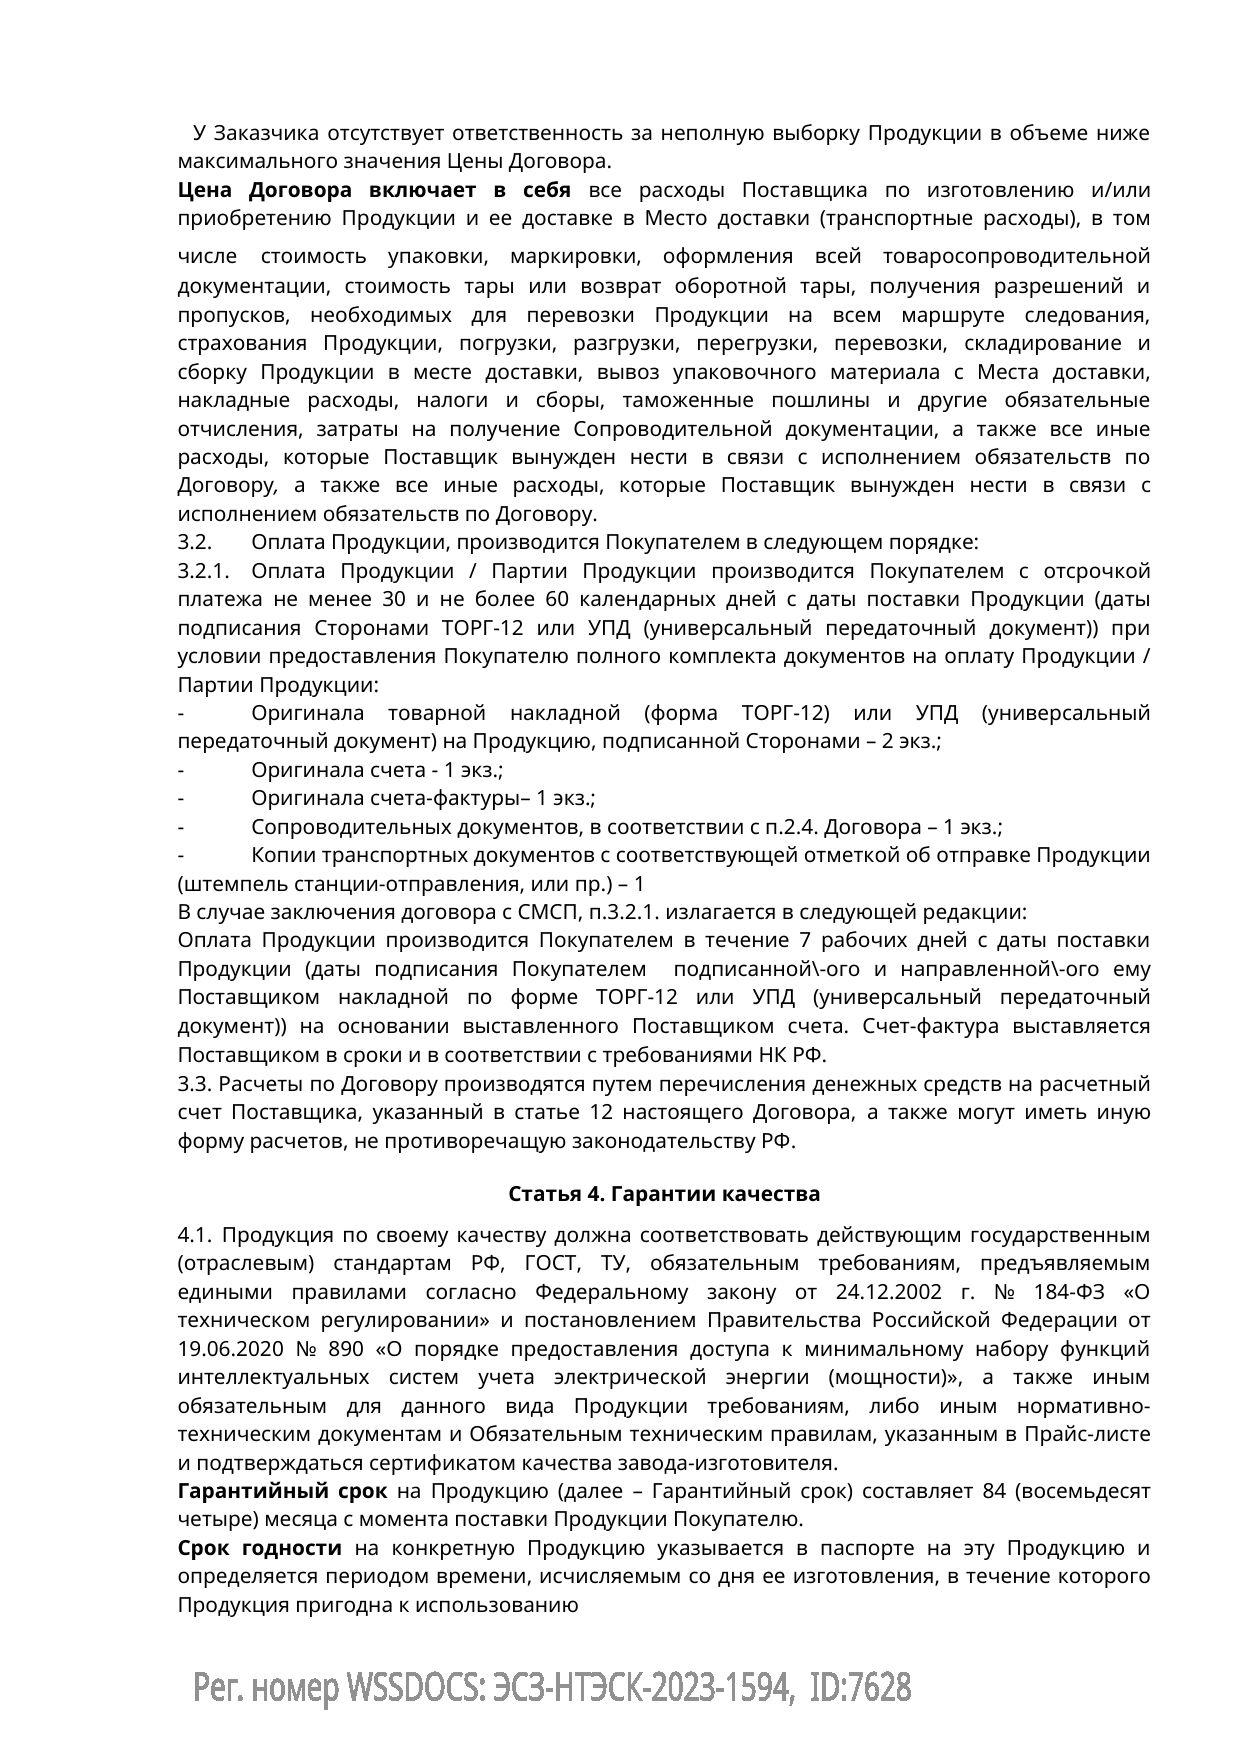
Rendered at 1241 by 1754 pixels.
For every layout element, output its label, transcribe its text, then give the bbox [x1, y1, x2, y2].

text - Оригинала счета-фактуры– 1 экз.; [177, 783, 1152, 812]
text - Сопроводительных документов, в соответствии с п.2.4. Договора – 1 экз.; [177, 812, 1152, 840]
text 3.2. Оплата Продукции, производится Покупателем в следующем порядке: [177, 527, 1152, 556]
text 3.2.1. Оплата Продукции / Партии Продукции производится Покупателем с отсрочкой платежа не менее 30 и не более 60 календарных дней с даты поставки Продукции (даты подписания Сторонами ТОРГ-12 или УПД (универсальный передаточный документ)) при условии предоставления Покупателю полного комплекта документов на оплату Продукции / Партии Продукции: [177, 556, 1152, 698]
text Статья 4. Гарантии качества [177, 1179, 1152, 1208]
text 3.3. Расчеты по Договору производятся путем перечисления денежных средств на расчетный счет Поставщика, указанный в статье 12 настоящего Договора, а также могут иметь иную форму расчетов, не противоречащую законодательству РФ. [177, 1069, 1152, 1154]
text - Оригинала счета - 1 экз.; [177, 755, 1152, 783]
text Гарантийный срок на Продукцию (далее – Гарантийный срок) составляет 84 (восемьдесят четыре) месяца с момента поставки Продукции Покупателю. [177, 1476, 1152, 1533]
text Оплата Продукции производится Покупателем в течение 7 рабочих дней с даты поставки Продукции (даты подписания Покупателем подписанной\-ого и направленной\-ого ему Поставщиком накладной по форме ТОРГ-12 или УПД (универсальный передаточный документ)) на основании выставленного Поставщиком счета. Счет-фактура выставляется Поставщиком в сроки и в соответствии с требованиями НК РФ. [177, 926, 1152, 1069]
text - Копии транспортных документов с соответствующей отметкой об отправке Продукции (штемпель станции-отправления, или пр.) – 1 [177, 840, 1152, 897]
list Цена Договора включает в себя все расходы Поставщика по изготовлению и/или приобретению Продукции и ее доставке в Место доставки (транспортные расходы), в том числе стоимость упаковки, маркировки, оформления всей товаросопроводительной документации, стоимость тары или возврат оборотной тары, получения разрешений и пропусков, необходимых для перевозки Продукции на всем маршруте следования, страхования Продукции, погрузки, разгрузки, перегрузки, перевозки, складирование и сборку Продукции в месте доставки, вывоз упаковочного материала с Места доставки, накладные расходы, налоги и сборы, таможенные пошлины и другие обязательные отчисления, затраты на получение Сопроводительной документации, а также все иные расходы, которые Поставщик вынужден нести в связи с исполнением обязательств по Договору, а также все иные расходы, которые Поставщик вынужден нести в связи с исполнением обязательств по Договору. [177, 175, 1152, 527]
text Срок годности на конкретную Продукцию указывается в паспорте на эту Продукцию и определяется периодом времени, исчисляемым со дня ее изготовления, в течение которого Продукция пригодна к использованию [177, 1533, 1152, 1618]
text У Заказчика отсутствует ответственность за неполную выборку Продукции в объеме ниже максимального значения Цены Договора. [177, 118, 1152, 175]
text - Оригинала товарной накладной (форма ТОРГ-12) или УПД (универсальный передаточный документ) на Продукцию, подписанной Сторонами – 2 экз.; [177, 698, 1152, 755]
text В случае заключения договора с СМСП, п.3.2.1. излагается в следующей редакции: [177, 897, 1152, 926]
list Продукция по своему качеству должна соответствовать действующим государственным (отраслевым) стандартам РФ, ГОСТ, ТУ, обязательным требованиям, предъявляемым едиными правилами согласно Федеральному закону от 24.12.2002 г. № 184-ФЗ «О техническом регулировании» и постановлением Правительства Российской Федерации от 19.06.2020 № 890 «О порядке предоставления доступа к минимальному набору функций интеллектуальных систем учета электрической энергии (мощности)», а также иным обязательным для данного вида Продукции требованиям, либо иным нормативно-техническим документам и Обязательным техническим правилам, указанным в Прайс-листе и подтверждаться сертификатом качества завода-изготовителя. [177, 1220, 1152, 1476]
